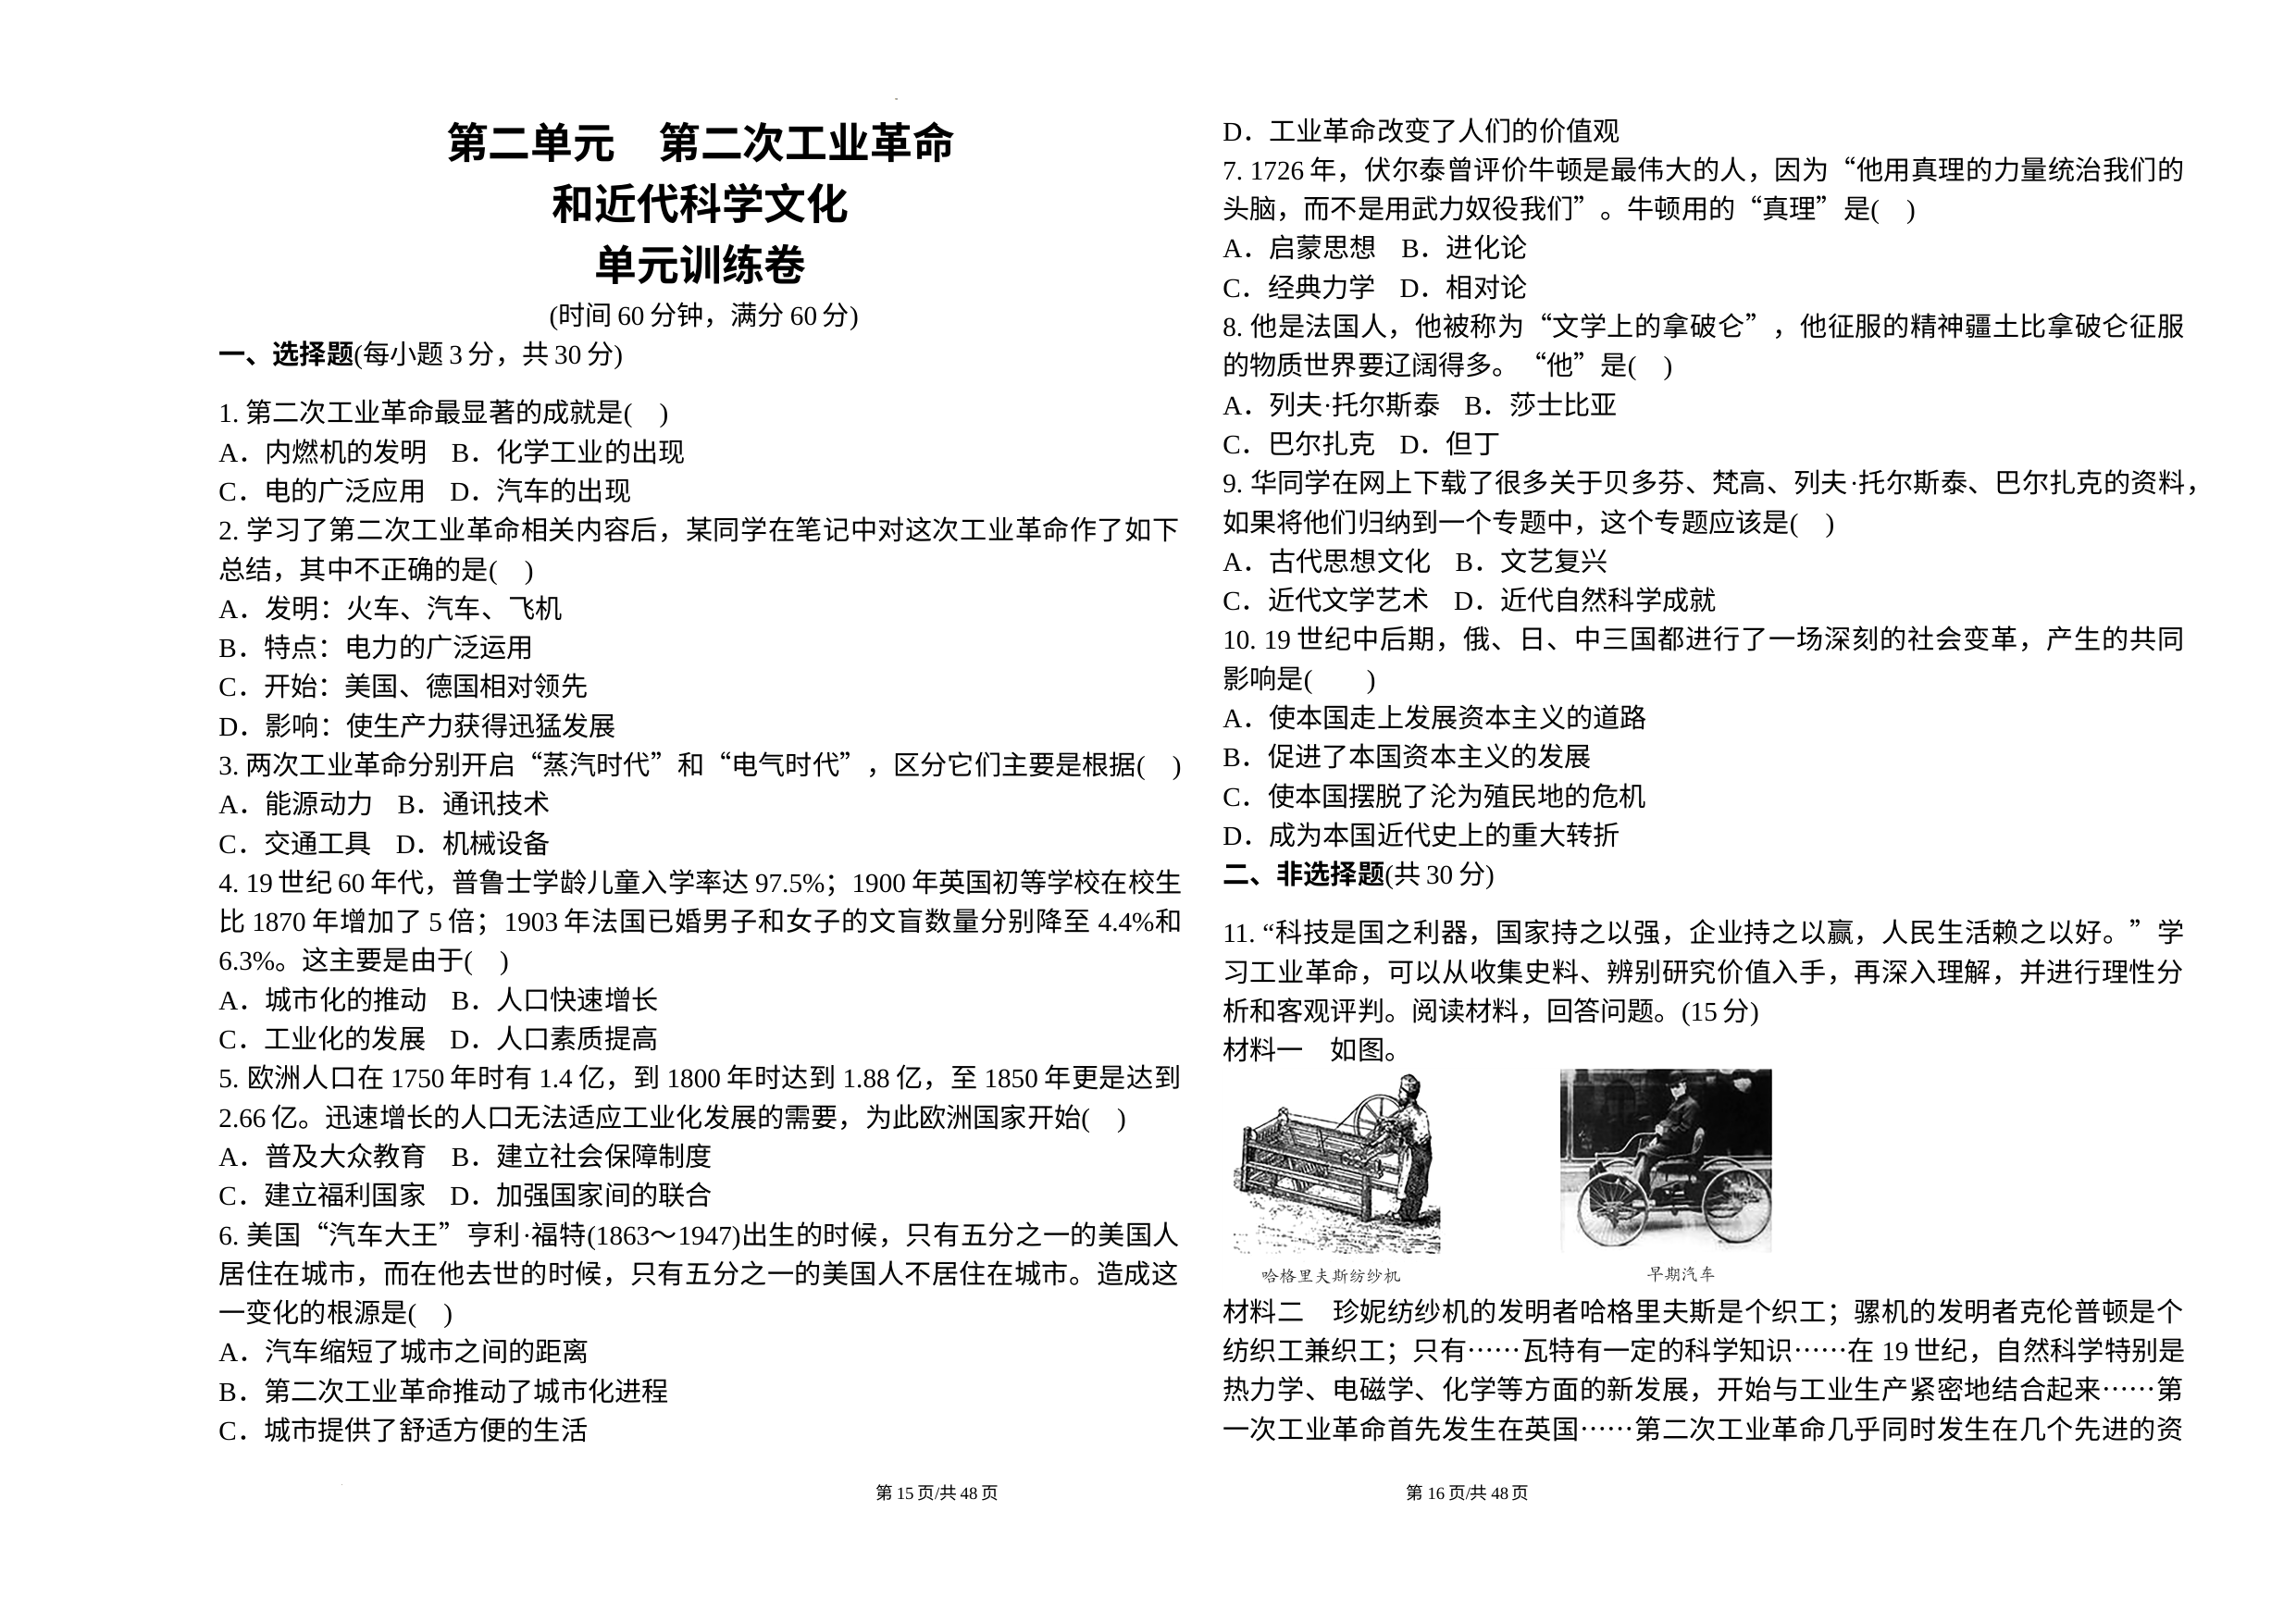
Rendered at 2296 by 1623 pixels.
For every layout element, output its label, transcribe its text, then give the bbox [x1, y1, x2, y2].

text A．普及大众教育 B．建立社会保障制度 [218, 1134, 1182, 1174]
text 10. 19世纪中后期，俄、日、中三国都进行了一场深刻的社会变革，产生的共同影响是( ) [1222, 618, 2186, 696]
text 1. 第二次工业革命最显著的成就是( ) [218, 391, 1182, 430]
text C．经典力学 D．相对论 [1222, 266, 2186, 304]
text 和近代科学文化 [218, 170, 1182, 232]
text 11. “科技是国之利器，国家持之以强，企业持之以赢，人民生活赖之以好。”学习工业革命，可以从收集史料、辨别研究价值入手，再深入理解，并进行理性分析和客观评判。阅读材料，回答问题。(15分) [1222, 911, 2186, 1029]
text 6. 美国“汽车大王”亨利·福特(1863～1947)出生的时候，只有五分之一的美国人居住在城市，而在他去世的时候，只有五分之一的美国人不居住在城市。造成这一变化的根源是( ) [218, 1213, 1182, 1331]
text D．工业革命改变了人们的价值观 [1222, 109, 2186, 148]
text B．特点：电力的广泛运用 [218, 626, 1182, 665]
text C．使本国摆脱了沦为殖民地的危机 [1222, 774, 2186, 813]
text 5. 欧洲人口在1750年时有1.4亿，到1800年时达到1.88亿，至1850年更是达到2.66亿。迅速增长的人口无法适应工业化发展的需要，为此欧洲国家开始( ) [218, 1057, 1182, 1134]
text A．启蒙思想 B．进化论 [1222, 227, 2186, 266]
text 3. 两次工业革命分别开启“蒸汽时代”和“电气时代”，区分它们主要是根据( ) [218, 743, 1182, 783]
text 9. 华同学在网上下载了很多关于贝多芬、梵高、列夫·托尔斯泰、巴尔扎克的资料，如果将他们归纳到一个专题中，这个专题应该是( ) [1222, 462, 2186, 539]
text C．工业化的发展 D．人口素质提高 [218, 1017, 1182, 1057]
text C．城市提供了舒适方便的生活 [218, 1408, 1182, 1448]
text A．使本国走上发展资本主义的道路 [1222, 696, 2186, 736]
text C．电的广泛应用 D．汽车的出现 [218, 469, 1182, 509]
text C．交通工具 D．机械设备 [218, 822, 1182, 861]
text 单元训练卷 [218, 232, 1182, 293]
text 第二单元 第二次工业革命 [218, 109, 1182, 170]
text 7. 1726年，伏尔泰曾评价牛顿是最伟大的人，因为“他用真理的力量统治我们的头脑，而不是用武力奴役我们”。牛顿用的“真理”是( ) [1222, 148, 2186, 227]
text B．第二次工业革命推动了城市化进程 [218, 1369, 1182, 1408]
text 材料二 珍妮纺纱机的发明者哈格里夫斯是个织工；骡机的发明者克伦普顿是个纺织工兼织工；只有……瓦特有一定的科学知识……在19世纪，自然科学特别是热力学、电磁学、化学等方面的新发展，开始与工业生产紧密地结合起来……第一次工业革命首先发生在英国……第二次工业革命几乎同时发生在几个先进的资本主义国家。 [1222, 1290, 2186, 1446]
text C．开始：美国、德国相对领先 [218, 665, 1182, 704]
text (时间60分钟，满分60分) [218, 293, 1182, 332]
text C．建立福利国家 D．加强国家间的联合 [218, 1174, 1182, 1213]
text 8. 他是法国人，他被称为“文学上的拿破仑”，他征服的精神疆土比拿破仑征服的物质世界要辽阔得多。“他”是( ) [1222, 304, 2186, 383]
text 一、选择题(每小题3分，共30分) [218, 332, 1182, 372]
text 2. 学习了第二次工业革命相关内容后，某同学在笔记中对这次工业革命作了如下总结，其中不正确的是( ) [218, 509, 1182, 587]
text A．内燃机的发明 B．化学工业的出现 [218, 430, 1182, 469]
text A．城市化的推动 B．人口快速增长 [218, 978, 1182, 1017]
text A．能源动力 B．通讯技术 [218, 783, 1182, 822]
text D．影响：使生产力获得迅猛发展 [218, 704, 1182, 743]
text 材料一 如图。 [1222, 1029, 2186, 1068]
picture [1222, 1068, 1774, 1290]
text C．巴尔扎克 D．但丁 [1222, 422, 2186, 462]
text A．列夫·托尔斯泰 B．莎士比亚 [1222, 383, 2186, 422]
text A．汽车缩短了城市之间的距离 [218, 1331, 1182, 1369]
text C．近代文学艺术 D．近代自然科学成就 [1222, 579, 2186, 618]
text 4. 19世纪60年代，普鲁士学龄儿童入学率达97.5%；1900年英国初等学校在校生比1870年增加了5倍；1903年法国已婚男子和女子的文盲数量分别降至4.4%和6.3%。这主要是由于( ) [218, 861, 1182, 978]
text A．发明：火车、汽车、飞机 [218, 587, 1182, 626]
text 二、非选择题(共30分) [1222, 853, 2186, 892]
text B．促进了本国资本主义的发展 [1222, 736, 2186, 774]
text D．成为本国近代史上的重大转折 [1222, 813, 2186, 853]
text A．古代思想文化 B．文艺复兴 [1222, 539, 2186, 579]
